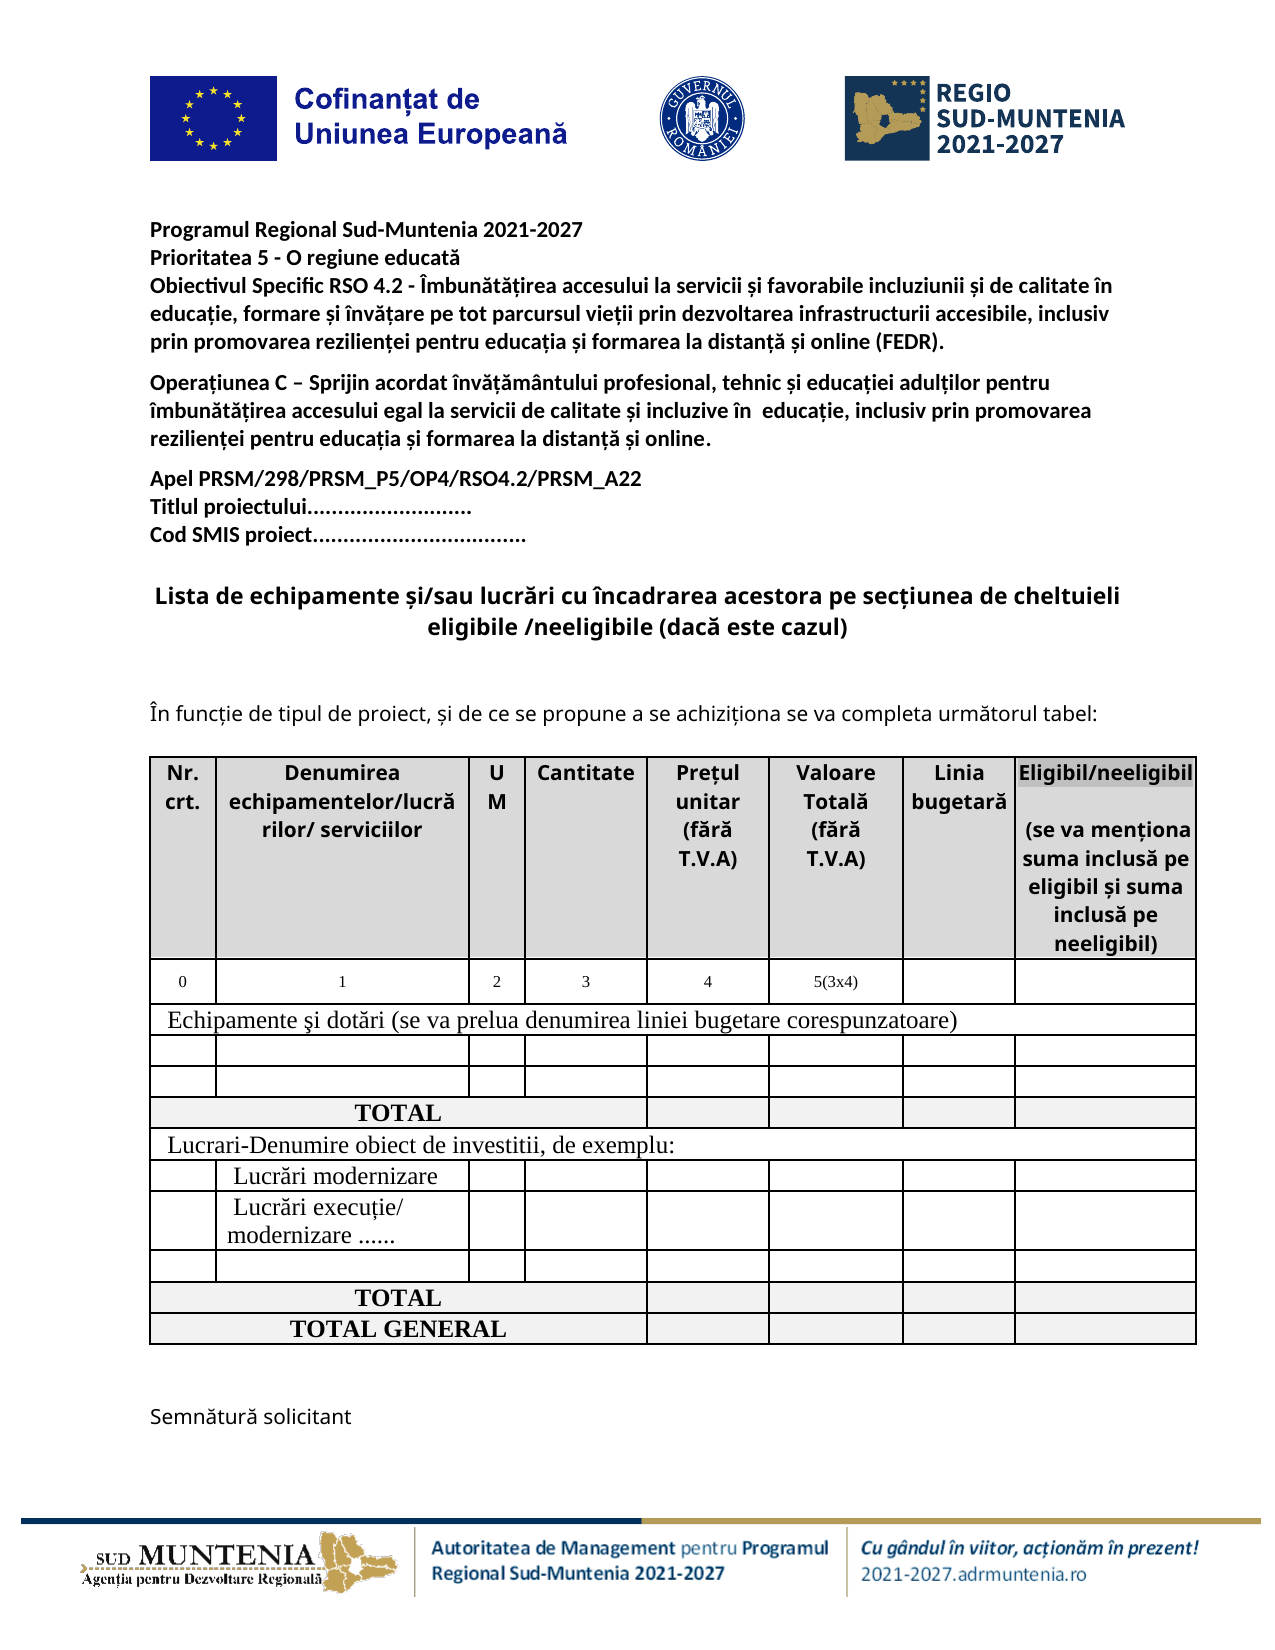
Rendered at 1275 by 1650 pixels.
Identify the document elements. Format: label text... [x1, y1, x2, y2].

table_cell 0 [151, 960, 215, 1003]
table_cell [1016, 1036, 1195, 1065]
table_cell [770, 1161, 902, 1190]
table_cell Lucrări execuție/ modernizare ...... [217, 1192, 468, 1249]
table_cell [904, 1098, 1014, 1127]
table_cell Echipamente şi dotări (se va prelua denumirea liniei bugetare corespunzatoare) [151, 1005, 1195, 1033]
table_cell 5(3x4) [770, 960, 902, 1003]
table_header Nr. crt. [151, 758, 215, 957]
table_cell [904, 1161, 1014, 1190]
table_header UM [470, 758, 524, 957]
table_header Valoare Totală (fără T.V.A) [770, 758, 902, 957]
table_cell [470, 1161, 524, 1190]
table_header Linia bugetară [904, 758, 1014, 957]
table_cell [1016, 1251, 1195, 1281]
table_cell [648, 1161, 768, 1190]
table_cell [904, 1251, 1014, 1281]
text Semnătură solicitant [150, 1402, 1125, 1431]
text Lista de echipamente și/sau lucrări cu încadrarea acestora pe secțiunea de cheltuieli eligibile /neeligibile (dacă este cazul) [150, 580, 1125, 642]
table_header Denumirea echipamentelor/lucrărilor/ serviciilor [217, 758, 468, 957]
table_cell [151, 1251, 215, 1281]
table_cell [217, 1067, 468, 1096]
table_cell [1016, 960, 1195, 1003]
table_cell [904, 1192, 1014, 1249]
table_cell [1016, 1283, 1195, 1312]
table_cell [1016, 1192, 1195, 1249]
table_cell [526, 1067, 646, 1096]
table_cell [1016, 1161, 1195, 1190]
table_cell [1016, 1098, 1195, 1127]
table_cell [770, 1251, 902, 1281]
table_cell [526, 1192, 646, 1249]
picture [21, 1518, 1262, 1598]
text Titlul proiectului........................... [150, 492, 1125, 520]
table_cell [904, 1036, 1014, 1065]
table_cell [770, 1036, 902, 1065]
table_cell Lucrări modernizare [217, 1161, 468, 1190]
table_cell [648, 1283, 768, 1312]
table_cell 2 [470, 960, 524, 1003]
table_cell [151, 1192, 215, 1249]
text Obiectivul Specific RSO 4.2 - Îmbunătățirea accesului la servicii și favorabile incluziunii și de calitate în educație, formare și învățare pe tot parcursul vieții prin dezvoltarea infrastructurii accesibile, inclusiv prin promovarea rezilienței pentru educația și formarea la distanță și online (FEDR). [150, 271, 1125, 355]
table_cell TOTAL [151, 1098, 646, 1127]
text Operațiunea C – Sprijin acordat învățământului profesional, tehnic și educației adulților pentru îmbunătățirea accesului egal la servicii de calitate și incluzive în educație, inclusiv prin promovarea rezilienței pentru educația și formarea la distanță și online. [150, 368, 1125, 452]
table_cell [526, 1251, 646, 1281]
table_cell [470, 1251, 524, 1281]
table_cell [470, 1067, 524, 1096]
table_header Eligibil/neeligibil (se va menţiona suma inclusă pe eligibil şi suma inclusă pe neeligibil) [1016, 758, 1195, 957]
table_cell [904, 960, 1014, 1003]
table_cell [648, 1192, 768, 1249]
table_cell 4 [648, 960, 768, 1003]
table_header Preţul unitar (fără T.V.A) [648, 758, 768, 957]
text În funcţie de tipul de proiect, şi de ce se propune a se achiziţiona se va completa următorul tabel: [150, 699, 1125, 727]
table_cell [470, 1036, 524, 1065]
table_cell [904, 1283, 1014, 1312]
table_cell [648, 1067, 768, 1096]
table_cell 1 [217, 960, 468, 1003]
table_cell [770, 1098, 902, 1127]
table_cell [151, 1067, 215, 1096]
text Prioritatea 5 - O regiune educată [150, 243, 1125, 271]
table_cell [526, 1161, 646, 1190]
table_cell [904, 1067, 1014, 1096]
table_cell 3 [526, 960, 646, 1003]
table_cell TOTAL [151, 1283, 646, 1312]
table_cell [151, 1036, 215, 1065]
table_header Cantitate [526, 758, 646, 957]
table_cell Lucrari-Denumire obiect de investitii, de exemplu: [151, 1129, 1195, 1158]
table_cell TOTAL GENERAL [151, 1314, 646, 1343]
text Programul Regional Sud-Muntenia 2021-2027 [150, 215, 1125, 243]
table_cell [770, 1067, 902, 1096]
table_cell [217, 1251, 468, 1281]
table_cell [648, 1036, 768, 1065]
table_cell [526, 1036, 646, 1065]
table_cell [648, 1251, 768, 1281]
table_cell [1016, 1314, 1195, 1343]
table_cell [470, 1192, 524, 1249]
table_cell [770, 1314, 902, 1343]
text Cod SMIS proiect................................... [150, 520, 1125, 548]
table_cell [904, 1314, 1014, 1343]
table_cell [1016, 1067, 1195, 1096]
table_cell [648, 1098, 768, 1127]
table_cell [217, 1036, 468, 1065]
table_cell [151, 1161, 215, 1190]
table_cell [770, 1283, 902, 1312]
table_cell [648, 1314, 768, 1343]
table_cell [770, 1192, 902, 1249]
text Apel PRSM/298/PRSM_P5/OP4/RSO4.2/PRSM_A22 [150, 464, 1125, 492]
